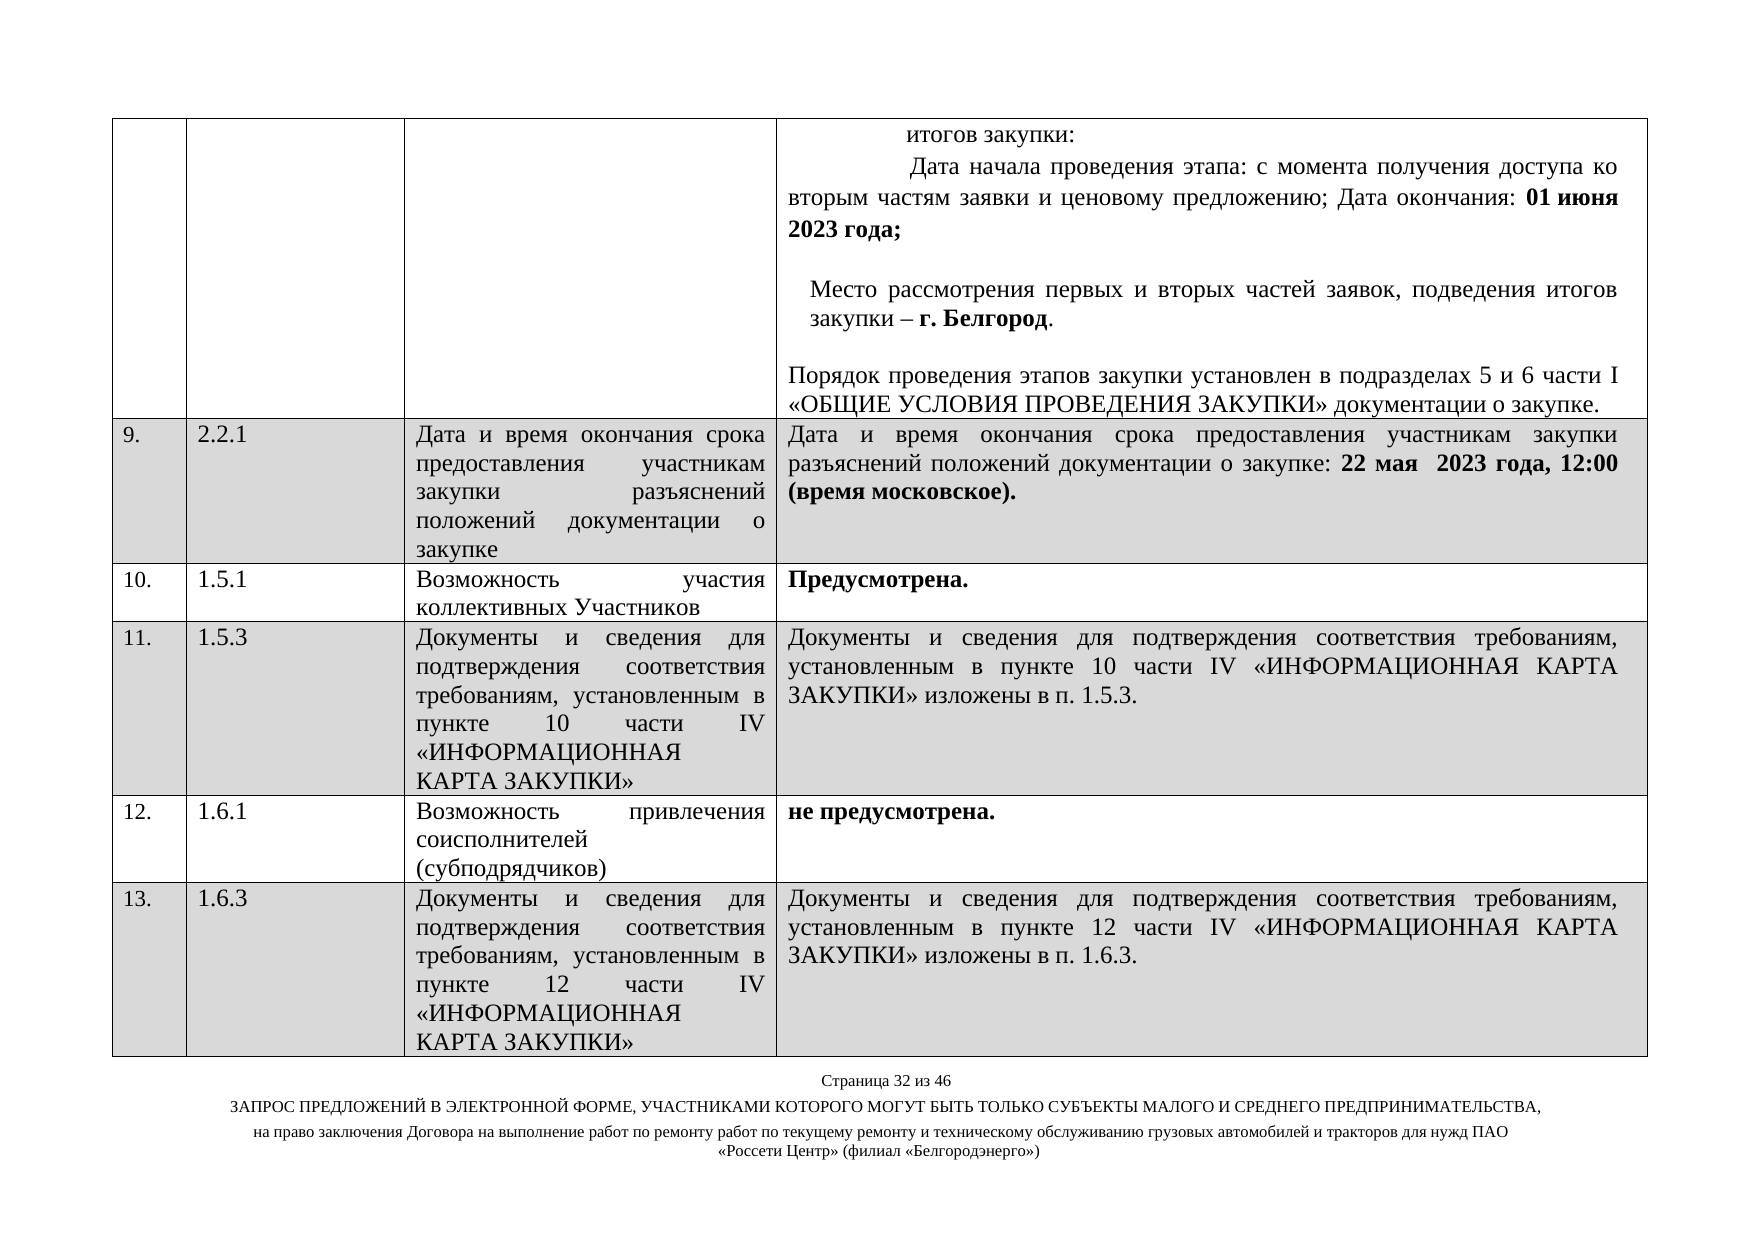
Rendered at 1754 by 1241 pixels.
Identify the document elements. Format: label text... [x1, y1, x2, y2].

table_cell Дата и время окончания срока предоставления участникам закупки разъяснений положений документации о закупке: 22 мая 2023 года, 12:00 (время московское). [777, 419, 1647, 563]
table_cell Возможность участия коллективных Участников [405, 564, 776, 621]
table_cell Документы и сведения для подтверждения соответствия требованиям, установленным в пункте 10 части IV «ИНФОРМАЦИОННАЯ КАРТА ЗАКУПКИ» изложены в п. 1.5.3. [777, 622, 1647, 795]
table_cell 1.5.3 [187, 622, 404, 795]
table_cell [113, 419, 186, 563]
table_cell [777, 119, 1647, 418]
table_cell [113, 883, 186, 1056]
table_cell [113, 119, 186, 418]
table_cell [187, 119, 404, 418]
table_cell Документы и сведения для подтверждения соответствия требованиям, установленным в пункте 10 части IV «ИНФОРМАЦИОННАЯ КАРТА ЗАКУПКИ» [405, 622, 776, 795]
table_cell Документы и сведения для подтверждения соответствия требованиям, установленным в пункте 12 части IV «ИНФОРМАЦИОННАЯ КАРТА ЗАКУПКИ» изложены в п. 1.6.3. [777, 883, 1647, 1056]
table_cell [113, 622, 186, 795]
table_cell 1.6.1 [187, 796, 404, 882]
table_cell Возможность привлечения соисполнителей (субподрядчиков) [405, 796, 776, 882]
table_cell [113, 796, 186, 882]
table_cell Дата и время окончания срока предоставления участникам закупки разъяснений положений документации о закупке [405, 419, 776, 563]
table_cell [405, 119, 776, 418]
table_cell [113, 564, 186, 621]
table_cell 1.5.1 [187, 564, 404, 621]
table_cell Предусмотрена. [777, 564, 1647, 621]
table_cell 1.6.3 [187, 883, 404, 1056]
table_cell 2.2.1 [187, 419, 404, 563]
table_cell не предусмотрена. [777, 796, 1647, 882]
table_cell Документы и сведения для подтверждения соответствия требованиям, установленным в пункте 12 части IV «ИНФОРМАЦИОННАЯ КАРТА ЗАКУПКИ» [405, 883, 776, 1056]
